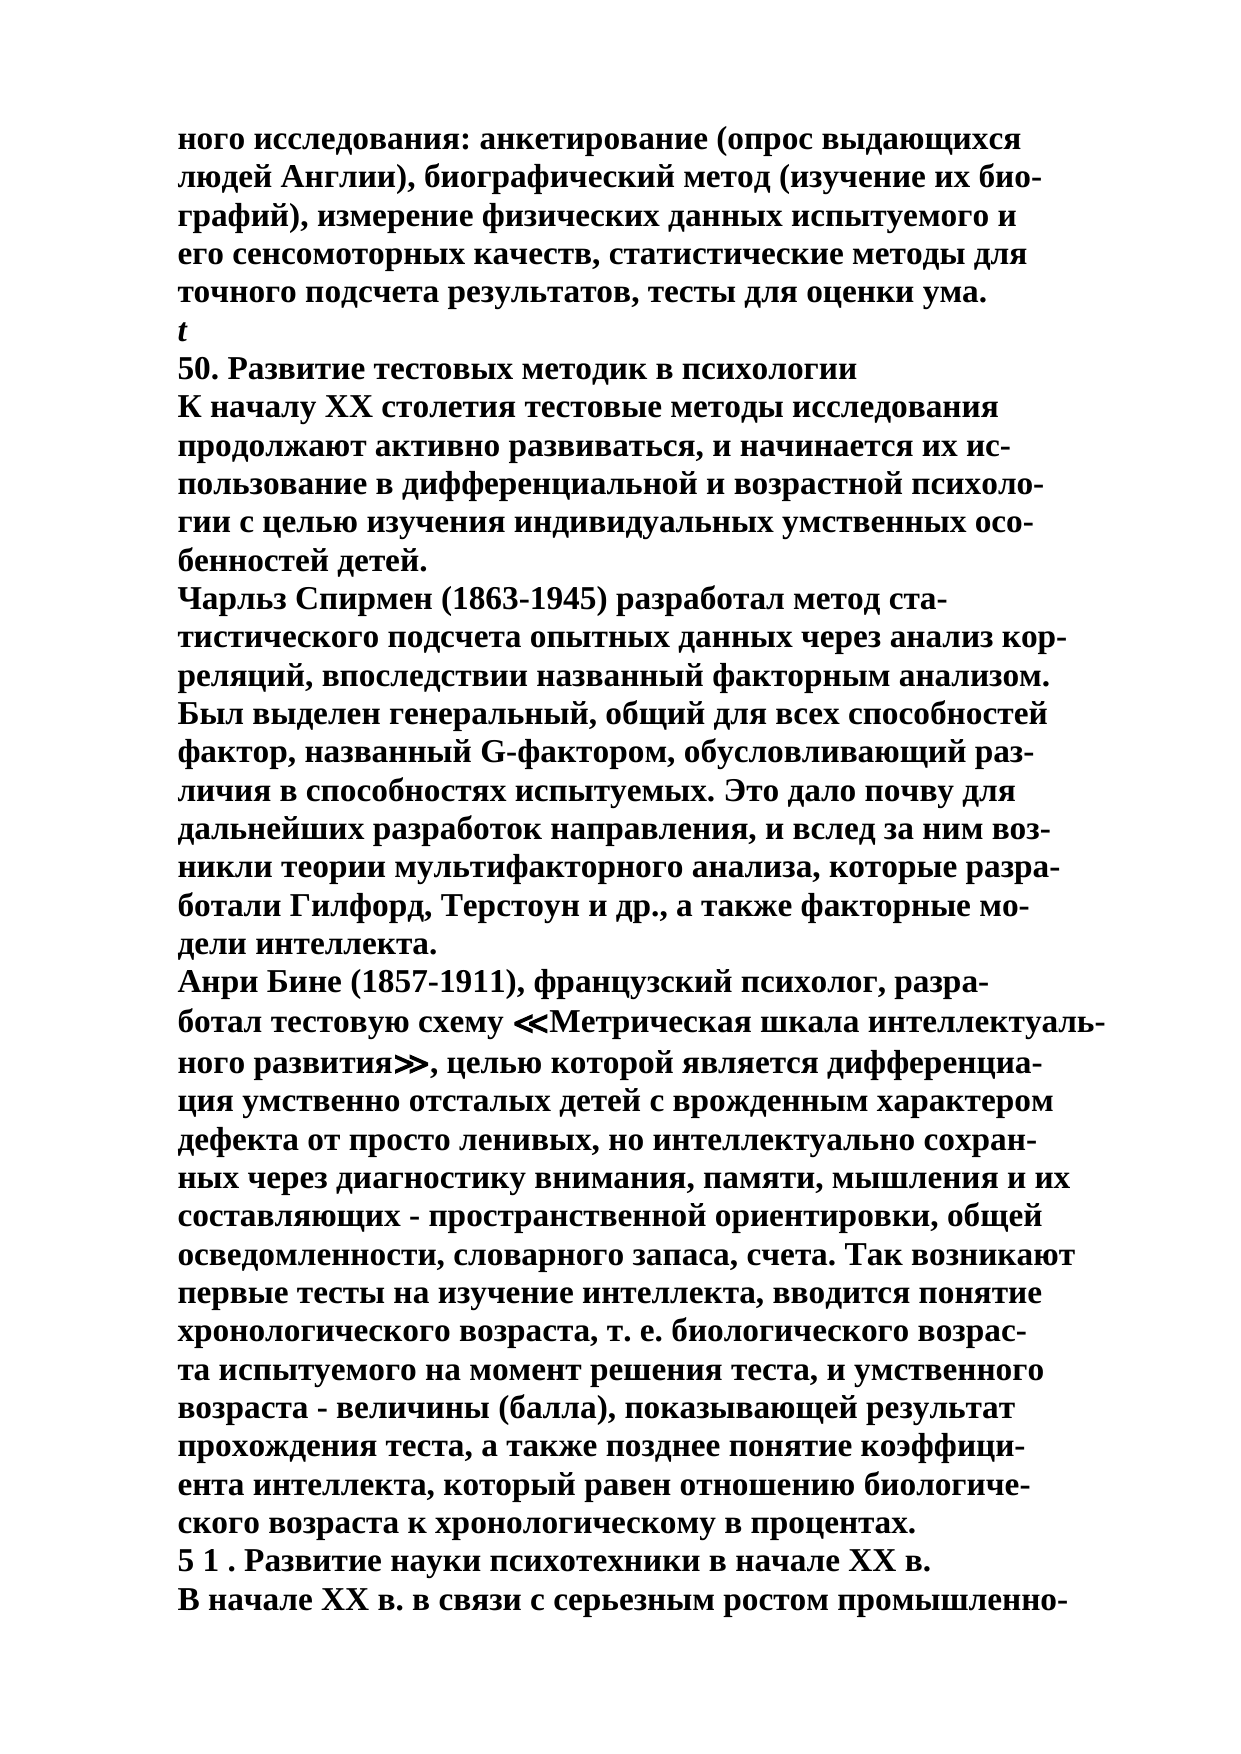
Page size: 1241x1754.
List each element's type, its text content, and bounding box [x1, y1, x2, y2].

text 50. Развитие тестовых методик в психологии [177, 348, 1152, 386]
text составляющих - пространственной ориентировки, общей [177, 1195, 1152, 1234]
text ного развития≫, целью которой является дифференциа- [177, 1040, 1152, 1080]
text гии с целью изучения индивидуальных умственных осо- [177, 501, 1152, 540]
text точного подсчета результатов, тесты для оценки ума. [177, 271, 1152, 310]
text пользование в дифференциальной и возрастной психоло- [177, 463, 1152, 501]
text графий), измерение физических данных испытуемого и [177, 195, 1152, 233]
text фактор, названный G-фактором, обусловливающий раз- [177, 731, 1152, 770]
text тистического подсчета опытных данных через анализ кор- [177, 616, 1152, 655]
text ского возраста к хронологическому в процентах. [177, 1502, 1152, 1540]
text дальнейших разработок направления, и вслед за ним воз- [177, 808, 1152, 846]
text никли теории мультифакторного анализа, которые разра- [177, 846, 1152, 885]
text дефекта от просто ленивых, но интеллектуально сохран- [177, 1119, 1152, 1157]
text ного исследования: анкетирование (опрос выдающихся [177, 118, 1152, 156]
text осведомленности, словарного запаса, счета. Так возникают [177, 1234, 1152, 1272]
text ента интеллекта, который равен отношению биологиче- [177, 1464, 1152, 1502]
text возраста - величины (балла), показывающей результат [177, 1387, 1152, 1425]
text К началу XX столетия тестовые методы исследования [177, 386, 1152, 425]
text Был выделен генеральный, общий для всех способностей [177, 693, 1152, 731]
text реляций, впоследствии названный факторным анализом. [177, 655, 1152, 693]
text ция умственно отсталых детей с врожденным характером [177, 1080, 1152, 1119]
text 5 1 . Развитие науки психотехники в начале XX в. [177, 1540, 1152, 1579]
text бенностей детей. [177, 540, 1152, 578]
text t [177, 310, 1152, 348]
text ботал тестовую схему ≪Метрическая шкала интеллектуаль- [177, 1000, 1152, 1040]
text его сенсомоторных качеств, статистические методы для [177, 233, 1152, 271]
text ботали Гилфорд, Терстоун и др., а также факторные мо- [177, 885, 1152, 923]
text первые тесты на изучение интеллекта, вводится понятие [177, 1272, 1152, 1310]
text ных через диагностику внимания, памяти, мышления и их [177, 1157, 1152, 1195]
text дели интеллекта. [177, 923, 1152, 961]
text та испытуемого на момент решения теста, и умственного [177, 1349, 1152, 1387]
text личия в способностях испытуемых. Это дало почву для [177, 770, 1152, 808]
text людей Англии), биографический метод (изучение их био- [177, 156, 1152, 195]
text В начале XX в. в связи с серьезным ростом промышленно- [177, 1579, 1152, 1617]
text продолжают активно развиваться, и начинается их ис- [177, 425, 1152, 463]
text Анри Бине (1857-1911), французский психолог, разра- [177, 961, 1152, 1000]
text хронологического возраста, т. е. биологического возрас- [177, 1310, 1152, 1349]
text прохождения теста, а также позднее понятие коэффици- [177, 1425, 1152, 1464]
text Чарльз Спирмен (1863-1945) разработал метод ста- [177, 578, 1152, 616]
